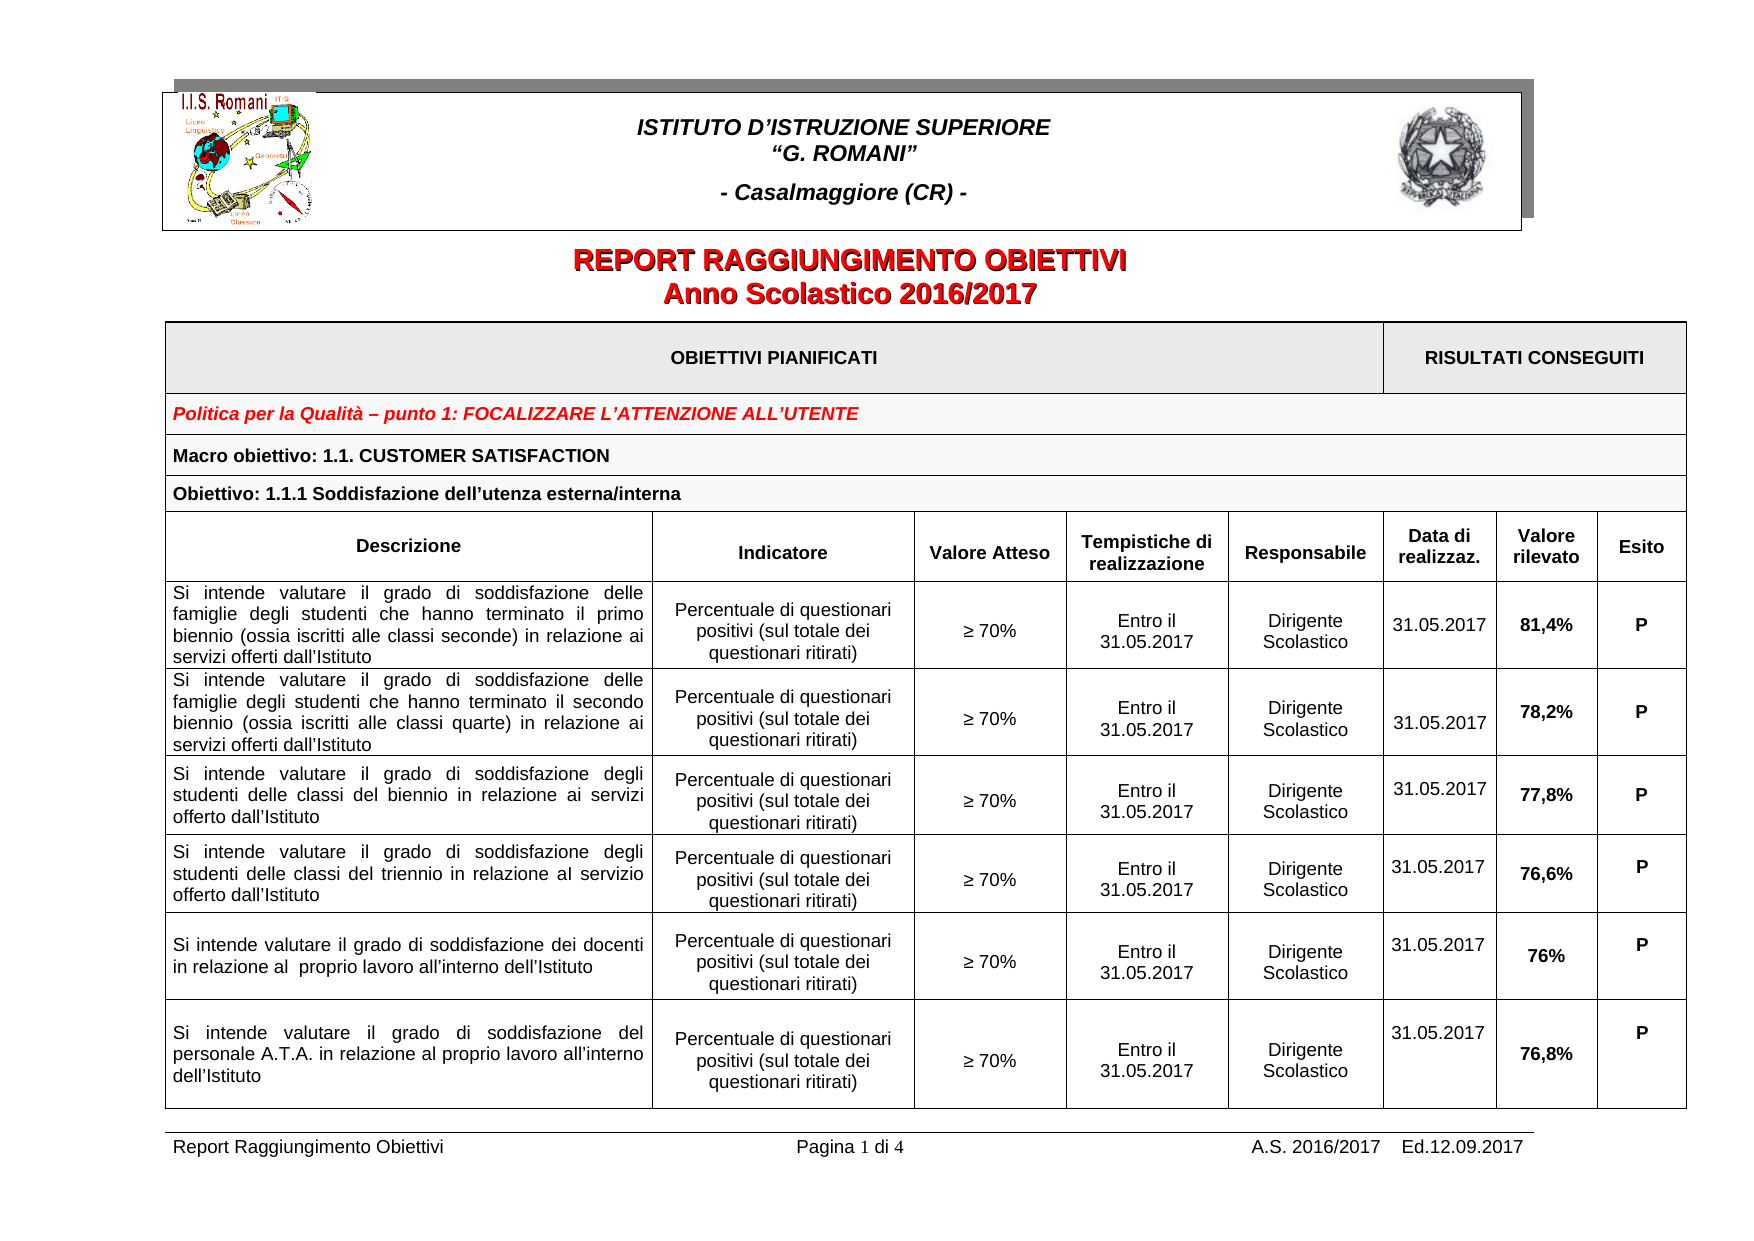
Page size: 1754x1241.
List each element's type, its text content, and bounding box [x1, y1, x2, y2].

table_cell P [1598, 835, 1686, 912]
table_header RISULTATI CONSEGUITI [1384, 323, 1686, 393]
table_cell Percentuale di questionari positivi (sul totale dei questionari ritirati) [653, 582, 914, 668]
table_cell 76,8% [1497, 1000, 1597, 1108]
table_header OBIETTIVI PIANIFICATI [166, 323, 1383, 393]
table_cell 31.05.2017 [1384, 913, 1496, 999]
table_cell Entro il 31.05.2017 [1067, 913, 1228, 999]
text Anno Scolastico 2016/2017 [165, 276, 1534, 309]
table_cell Dirigente Scolastico [1229, 669, 1383, 755]
picture [1365, 105, 1515, 214]
table_cell 31.05.2017 [1384, 582, 1496, 668]
table_cell Valore rilevato [1497, 512, 1597, 581]
table_cell Indicatore [653, 512, 914, 581]
table_cell 81,4% [1497, 582, 1597, 668]
table_cell ≥ 70% [915, 756, 1066, 833]
table_cell Percentuale di questionari positivi (sul totale dei questionari ritirati) [653, 1000, 914, 1108]
table_cell Percentuale di questionari positivi (sul totale dei questionari ritirati) [653, 756, 914, 833]
table_cell Si intende valutare il grado di soddisfazione degli studenti delle classi del triennio in relazione aI servizio offerto dall’Istituto [166, 835, 652, 912]
table_cell 76% [1497, 913, 1597, 999]
table_cell Si intende valutare il grado di soddisfazione delle famiglie degli studenti che hanno terminato il primo biennio (ossia iscritti alle classi seconde) in relazione ai servizi offerti dall’Istituto [166, 582, 652, 668]
table_cell Esito [1598, 512, 1686, 581]
table_cell P [1598, 756, 1686, 833]
table_cell 76,6% [1497, 835, 1597, 912]
table_cell ≥ 70% [915, 669, 1066, 755]
table_cell Politica per la Qualità – punto 1: FOCALIZZARE L’ATTENZIONE ALL’UTENTE [166, 394, 1686, 434]
table_cell 78,2% [1497, 669, 1597, 755]
table_cell Entro il 31.05.2017 [1067, 582, 1228, 668]
table_cell Descrizione [166, 512, 652, 581]
table_cell Dirigente Scolastico [1229, 835, 1383, 912]
table_cell ≥ 70% [915, 835, 1066, 912]
table_cell P [1598, 1000, 1686, 1108]
table_cell Dirigente Scolastico [1229, 582, 1383, 668]
table_cell P [1598, 913, 1686, 999]
table_cell ≥ 70% [915, 913, 1066, 999]
picture [178, 92, 316, 227]
table_cell Data di realizzaz. [1384, 512, 1496, 581]
table_cell 31.05.2017 [1384, 1000, 1496, 1108]
table_cell Obiettivo: 1.1.1 Soddisfazione dell’utenza esterna/interna [166, 476, 1686, 511]
table_cell Valore Atteso [915, 512, 1066, 581]
table_cell 31.05.2017 [1384, 669, 1496, 755]
table_cell Si intende valutare il grado di soddisfazione del personale A.T.A. in relazione al proprio lavoro all’interno dell’Istituto [166, 1000, 652, 1108]
table_cell Entro il 31.05.2017 [1067, 669, 1228, 755]
table_cell Entro il 31.05.2017 [1067, 1000, 1228, 1108]
table_cell P [1598, 582, 1686, 668]
text REPORT RAGGIUNGIMENTO OBIETTIVI [165, 242, 1534, 276]
table_cell P [1598, 669, 1686, 755]
table_cell Percentuale di questionari positivi (sul totale dei questionari ritirati) [653, 835, 914, 912]
table_cell Si intende valutare il grado di soddisfazione degli studenti delle classi del biennio in relazione ai servizi offerto dall’Istituto [166, 756, 652, 833]
table_cell Dirigente Scolastico [1229, 913, 1383, 999]
table_cell 77,8% [1497, 756, 1597, 833]
table_cell Percentuale di questionari positivi (sul totale dei questionari ritirati) [653, 669, 914, 755]
table_cell 31.05.2017 [1384, 835, 1496, 912]
table_cell Entro il 31.05.2017 [1067, 835, 1228, 912]
table_cell Si intende valutare il grado di soddisfazione delle famiglie degli studenti che hanno terminato il secondo biennio (ossia iscritti alle classi quarte) in relazione ai servizi offerti dall’Istituto [166, 669, 652, 755]
table_cell Entro il 31.05.2017 [1067, 756, 1228, 833]
table_cell Percentuale di questionari positivi (sul totale dei questionari ritirati) [653, 913, 914, 999]
table_cell Macro obiettivo: 1.1. CUSTOMER SATISFACTION [166, 435, 1686, 475]
table_cell ≥ 70% [915, 1000, 1066, 1108]
table_cell Tempistiche di realizzazione [1067, 512, 1228, 581]
table_cell ≥ 70% [915, 582, 1066, 668]
table_cell 31.05.2017 [1384, 756, 1496, 833]
table_cell Responsabile [1229, 512, 1383, 581]
table_cell Dirigente Scolastico [1229, 756, 1383, 833]
table_cell Si intende valutare il grado di soddisfazione dei docenti in relazione al proprio lavoro all’interno dell’Istituto [166, 913, 652, 999]
table_cell Dirigente Scolastico [1229, 1000, 1383, 1108]
